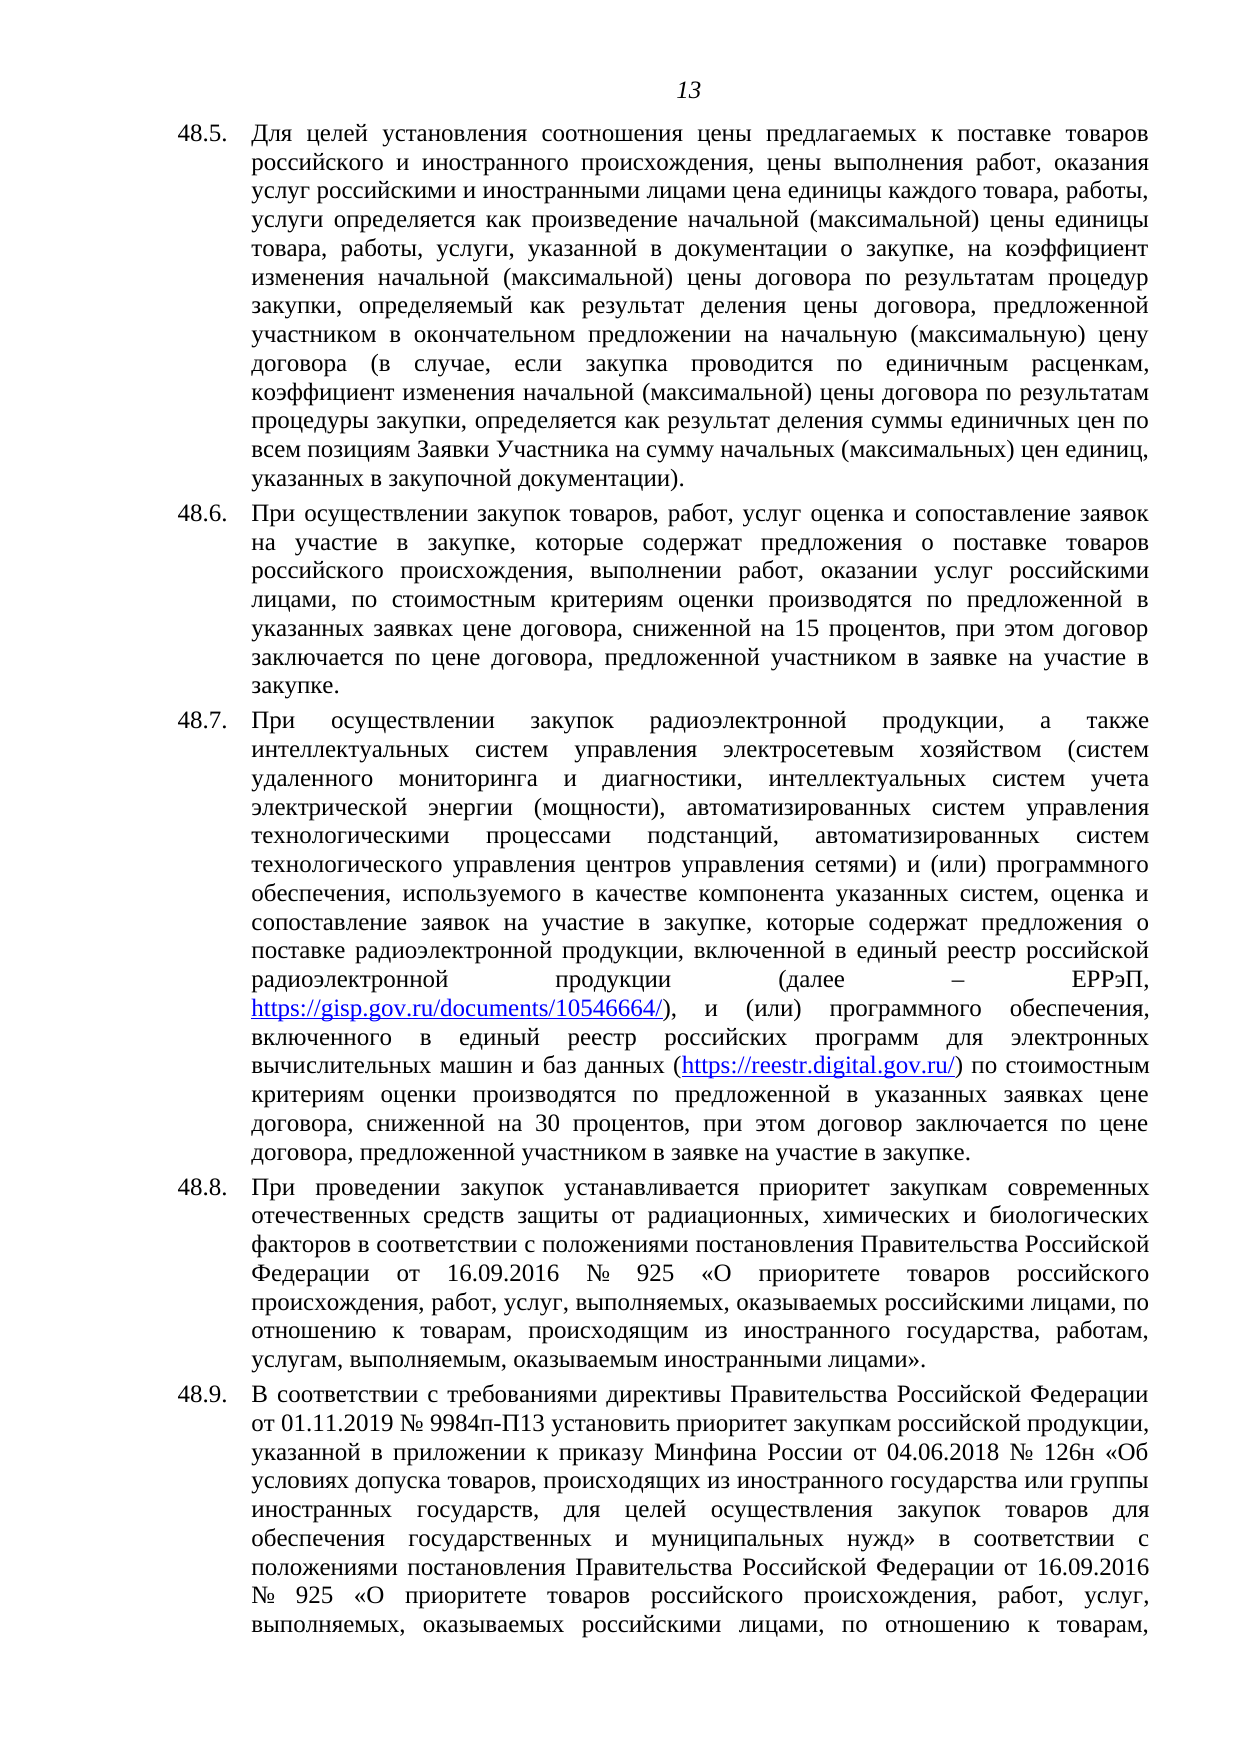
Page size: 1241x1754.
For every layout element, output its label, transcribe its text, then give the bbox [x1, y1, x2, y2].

list При осуществлении закупок радиоэлектронной продукции, а также интеллектуальных систем управления электросетевым хозяйством (систем удаленного мониторинга и диагностики, интеллектуальных систем учета электрической энергии (мощности), автоматизированных систем управления технологическими процессами подстанций, автоматизированных систем технологического управления центров управления сетями) и (или) программного обеспечения, используемого в качестве компонента указанных систем, оценка и сопоставление заявок на участие в закупке, которые содержат предложения о поставке радиоэлектронной продукции, включенной в единый реестр российской радиоэлектронной продукции (далее – ЕРРэП, https://gisp.gov.ru/documents/10546664/), и (или) программного обеспечения, включенного в единый реестр российских программ для электронных вычислительных машин и баз данных (https://reestr.digital.gov.ru/) по стоимостным критериям оценки производятся по предложенной в указанных заявках цене договора, сниженной на 30 процентов, при этом договор заключается по цене договора, предложенной участником в заявке на участие в закупке. [177, 706, 1150, 1166]
list При проведении закупок устанавливается приоритет закупкам современных отечественных средств защиты от радиационных, химических и биологических факторов в соответствии с положениями постановления Правительства Российской Федерации от 16.09.2016 № 925 «О приоритете товаров российского происхождения, работ, услуг, выполняемых, оказываемых российскими лицами, по отношению к товарам, происходящим из иностранного государства, работам, услугам, выполняемым, оказываемым иностранными лицами». [177, 1172, 1150, 1373]
list При осуществлении закупок товаров, работ, услуг оценка и сопоставление заявок на участие в закупке, которые содержат предложения о поставке товаров российского происхождения, выполнении работ, оказании услуг российскими лицами, по стоимостным критериям оценки производятся по предложенной в указанных заявках цене договора, сниженной на 15 процентов, при этом договор заключается по цене договора, предложенной участником в заявке на участие в закупке. [177, 498, 1150, 699]
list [177, 1379, 1150, 1638]
list Для целей установления соотношения цены предлагаемых к поставке товаров российского и иностранного происхождения, цены выполнения работ, оказания услуг российскими и иностранными лицами цена единицы каждого товара, работы, услуги определяется как произведение начальной (максимальной) цены единицы товара, работы, услуги, указанной в документации о закупке, на коэффициент изменения начальной (максимальной) цены договора по результатам процедур закупки, определяемый как результат деления цены договора, предложенной участником в окончательном предложении на начальную (максимальную) цену договора (в случае, если закупка проводится по единичным расценкам, коэффициент изменения начальной (максимальной) цены договора по результатам процедуры закупки, определяется как результат деления суммы единичных цен по всем позициям Заявки Участника на сумму начальных (максимальных) цен единиц, указанных в закупочной документации). [177, 118, 1150, 492]
